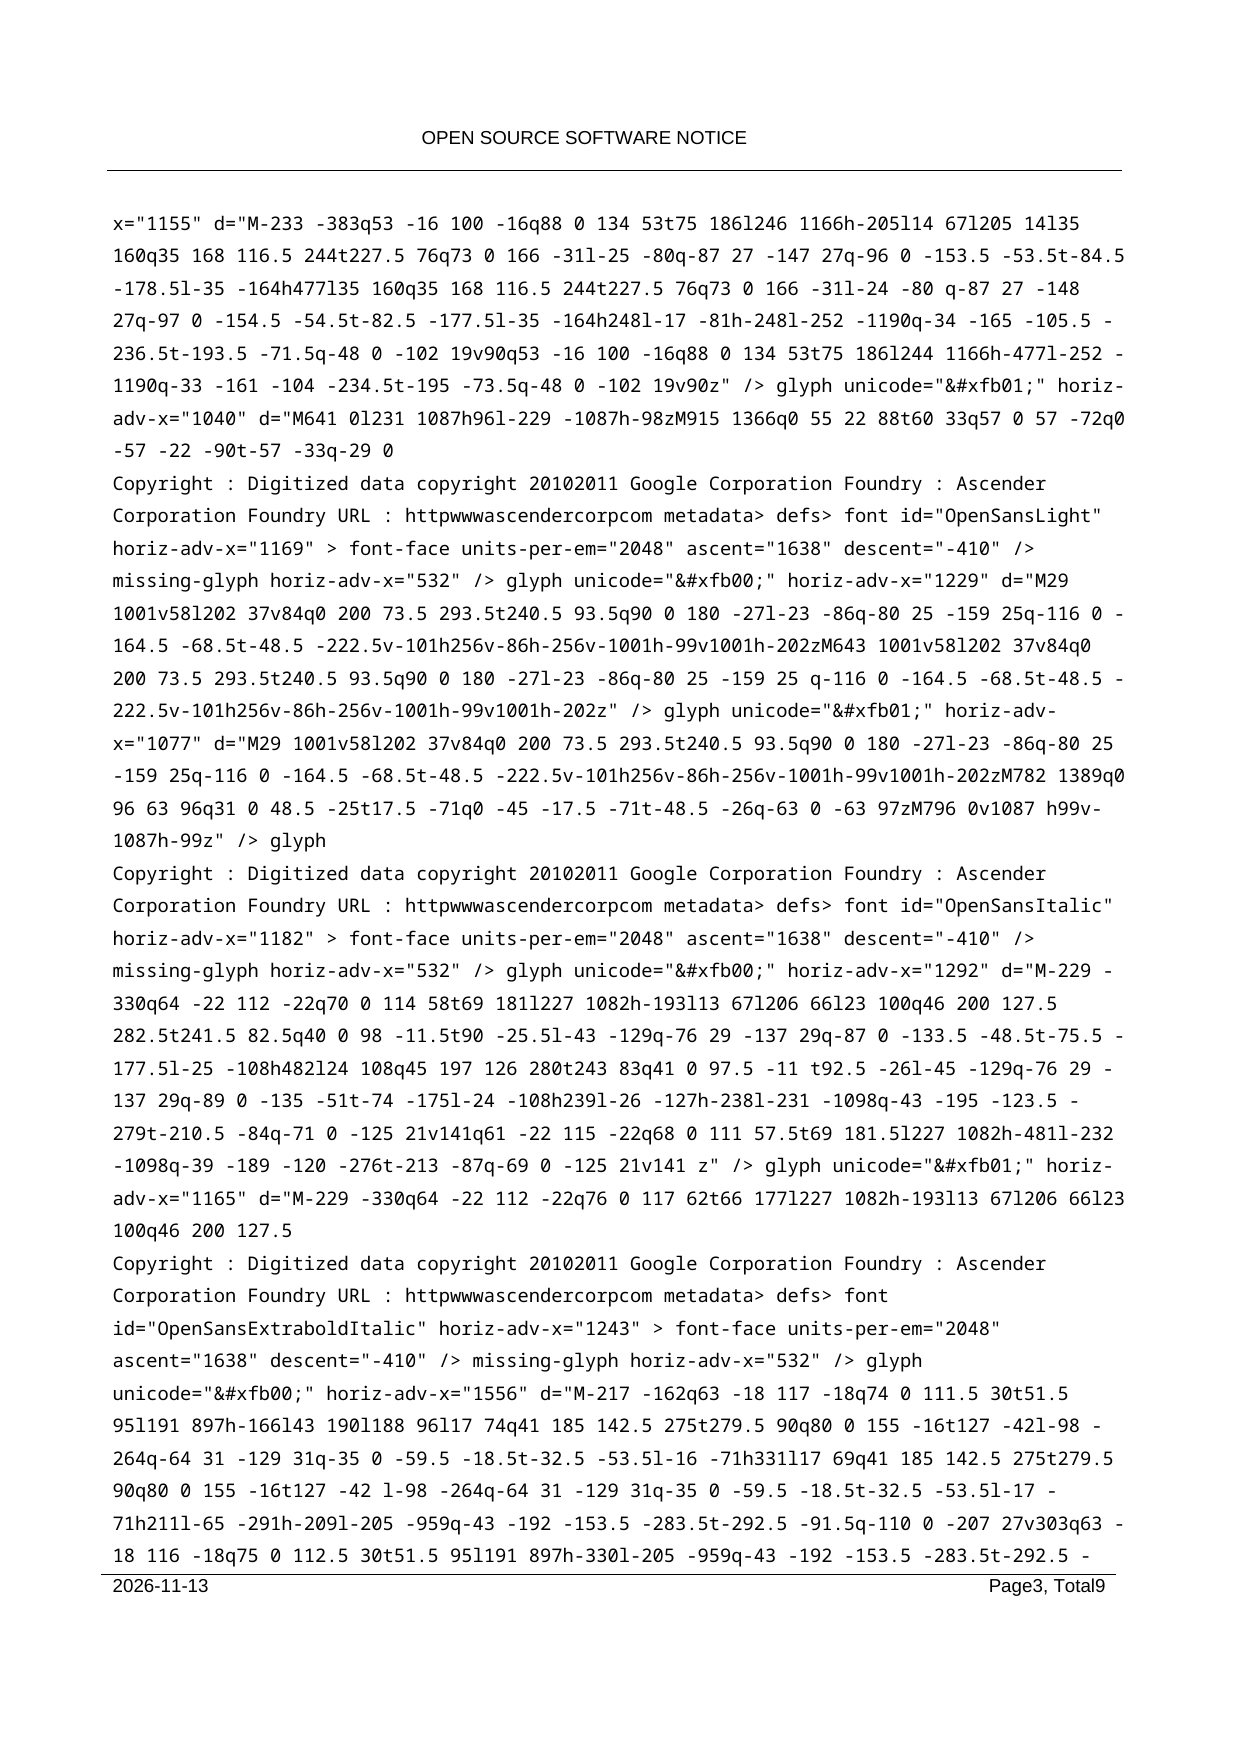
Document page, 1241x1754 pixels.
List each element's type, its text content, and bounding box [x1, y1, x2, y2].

text Copyright : Digitized data copyright 20102011 Google Corporation Foundry : Ascender Corporation Foundry URL : httpwwwascendercorpcom metadata> defs> font id="OpenSansLight" horiz-adv-x="1169" > font-face units-per-em="2048" ascent="1638" descent="-410" /> missing-glyph horiz-adv-x="532" /> glyph unicode="&#xfb00;" horiz-adv-x="1229" d="M29 1001v58l202 37v84q0 200 73.5 293.5t240.5 93.5q90 0 180 -27l-23 -86q-80 25 -159 25q-116 0 -164.5 -68.5t-48.5 -222.5v-101h256v-86h-256v-1001h-99v1001h-202zM643 1001v58l202 37v84q0 200 73.5 293.5t240.5 93.5q90 0 180 -27l-23 -86q-80 25 -159 25 q-116 0 -164.5 -68.5t-48.5 -222.5v-101h256v-86h-256v-1001h-99v1001h-202z" /> glyph unicode="&#xfb01;" horiz-adv-x="1077" d="M29 1001v58l202 37v84q0 200 73.5 293.5t240.5 93.5q90 0 180 -27l-23 -86q-80 25 -159 25q-116 0 -164.5 -68.5t-48.5 -222.5v-101h256v-86h-256v-1001h-99v1001h-202zM782 1389q0 96 63 96q31 0 48.5 -25t17.5 -71q0 -45 -17.5 -71t-48.5 -26q-63 0 -63 97zM796 0v1087 h99v-1087h-99z" /> glyph [112, 466, 1128, 856]
text Copyright : Digitized data copyright 20102011 Google Corporation Foundry : Ascender Corporation Foundry URL : httpwwwascendercorpcom metadata> defs> font id="OpenSansItalic" horiz-adv-x="1182" > font-face units-per-em="2048" ascent="1638" descent="-410" /> missing-glyph horiz-adv-x="532" /> glyph unicode="&#xfb00;" horiz-adv-x="1292" d="M-229 -330q64 -22 112 -22q70 0 114 58t69 181l227 1082h-193l13 67l206 66l23 100q46 200 127.5 282.5t241.5 82.5q40 0 98 -11.5t90 -25.5l-43 -129q-76 29 -137 29q-87 0 -133.5 -48.5t-75.5 -177.5l-25 -108h482l24 108q45 197 126 280t243 83q41 0 97.5 -11 t92.5 -26l-45 -129q-76 29 -137 29q-89 0 -135 -51t-74 -175l-24 -108h239l-26 -127h-238l-231 -1098q-43 -195 -123.5 -279t-210.5 -84q-71 0 -125 21v141q61 -22 115 -22q68 0 111 57.5t69 181.5l227 1082h-481l-232 -1098q-39 -189 -120 -276t-213 -87q-69 0 -125 21v141 z" /> glyph unicode="&#xfb01;" horiz-adv-x="1165" d="M-229 -330q64 -22 112 -22q76 0 117 62t66 177l227 1082h-193l13 67l206 66l23 100q46 200 127.5 [112, 856, 1128, 1246]
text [112, 206, 1128, 466]
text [112, 1246, 1128, 1571]
